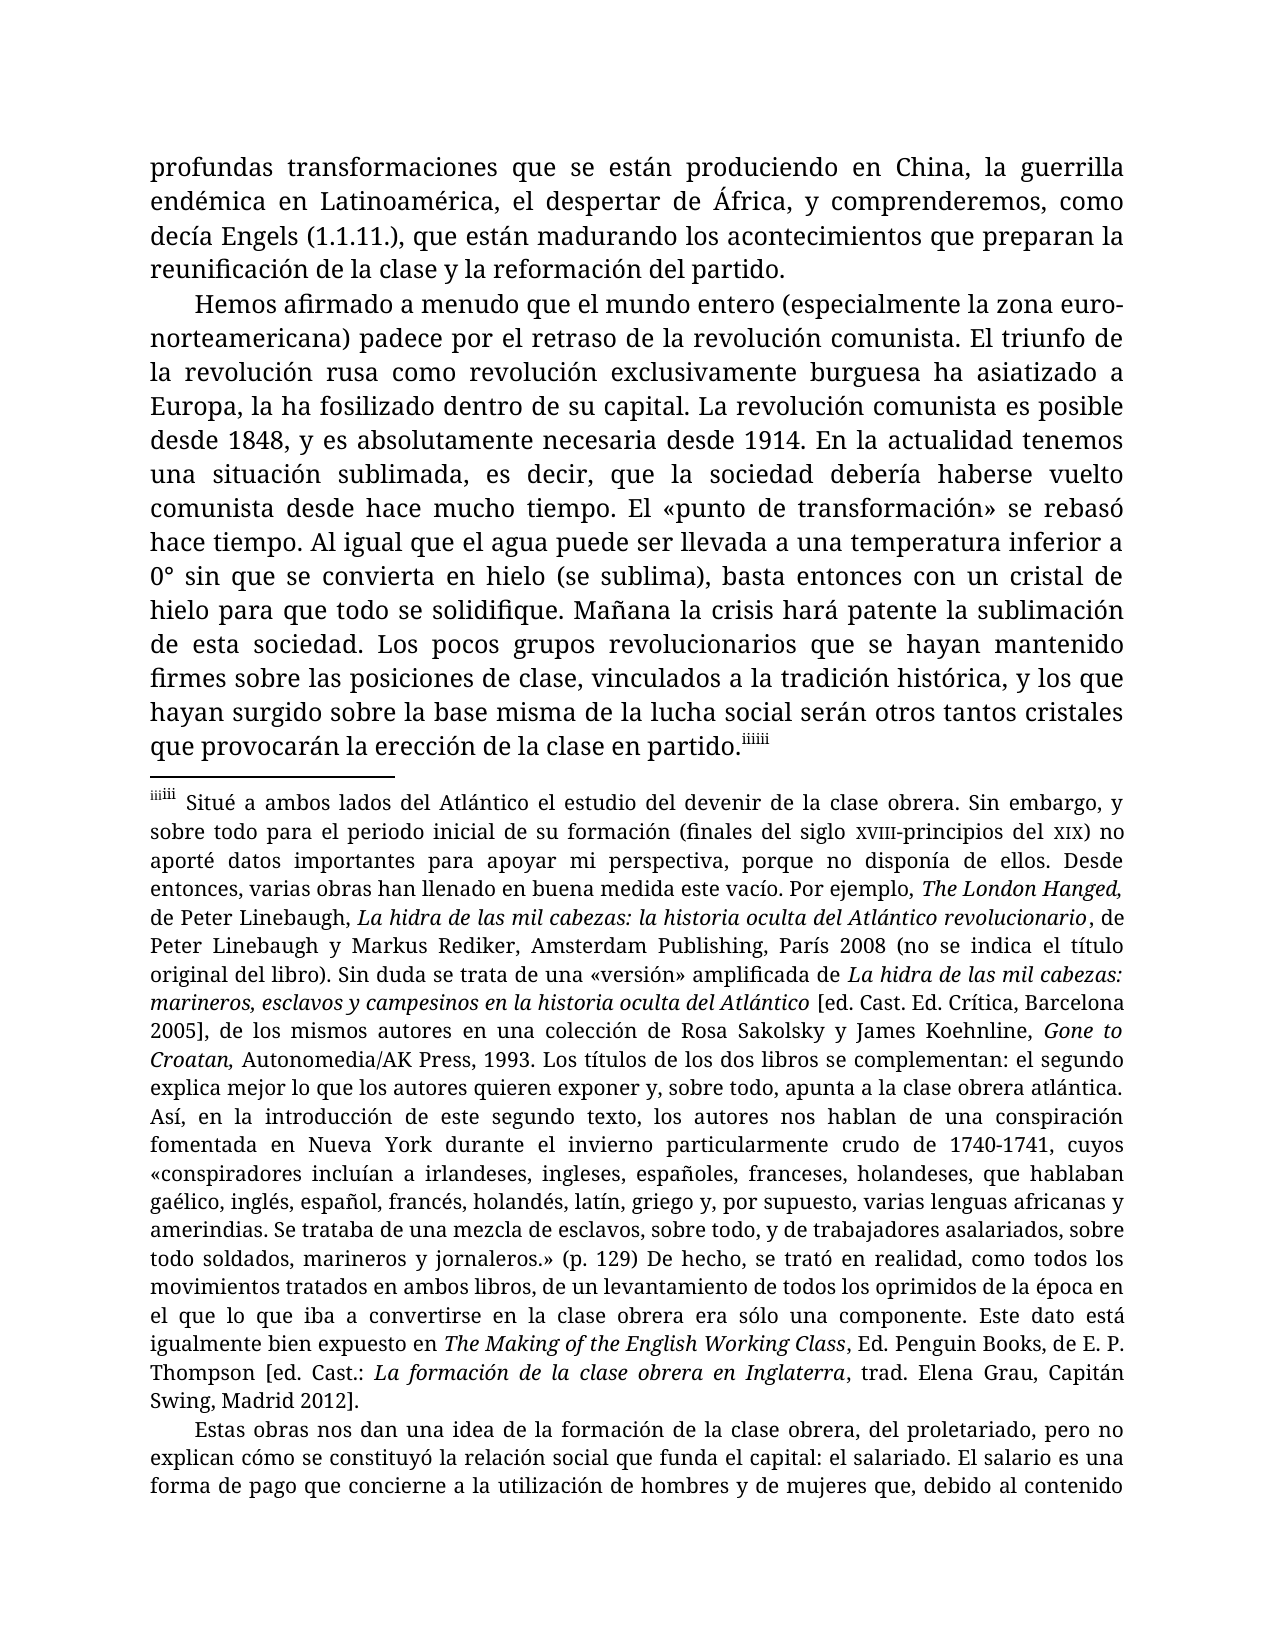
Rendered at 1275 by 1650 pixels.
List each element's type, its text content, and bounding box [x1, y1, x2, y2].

text Hemos afirmado a menudo que el mundo entero (especialmente la zona euro-norteamericana) padece por el retraso de la revolución comunista. El triunfo de la revolución rusa como revolución exclusivamente burguesa ha asiatizado a Europa, la ha fosilizado dentro de su capital. La revolución comunista es posible desde 1848, y es absolutamente necesaria desde 1914. En la actualidad tenemos una situación sublimada, es decir, que la sociedad debería haberse vuelto comunista desde hace mucho tiempo. El «punto de transformación» se rebasó hace tiempo. Al igual que el agua puede ser llevada a una temperatura inferior a 0° sin que se convierta en hielo (se sublima), basta entonces con un cristal de hielo para que todo se solidifique. Mañana la crisis hará patente la sublimación de esta sociedad. Los pocos grupos revolucionarios que se hayan mantenido firmes sobre las posiciones de clase, vinculados a la tradición histórica, y los que hayan surgido sobre la base misma de la lucha social serán otros tantos cristales que provocarán la erección de la clase en partido.iii [150, 286, 1125, 763]
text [150, 150, 1125, 286]
